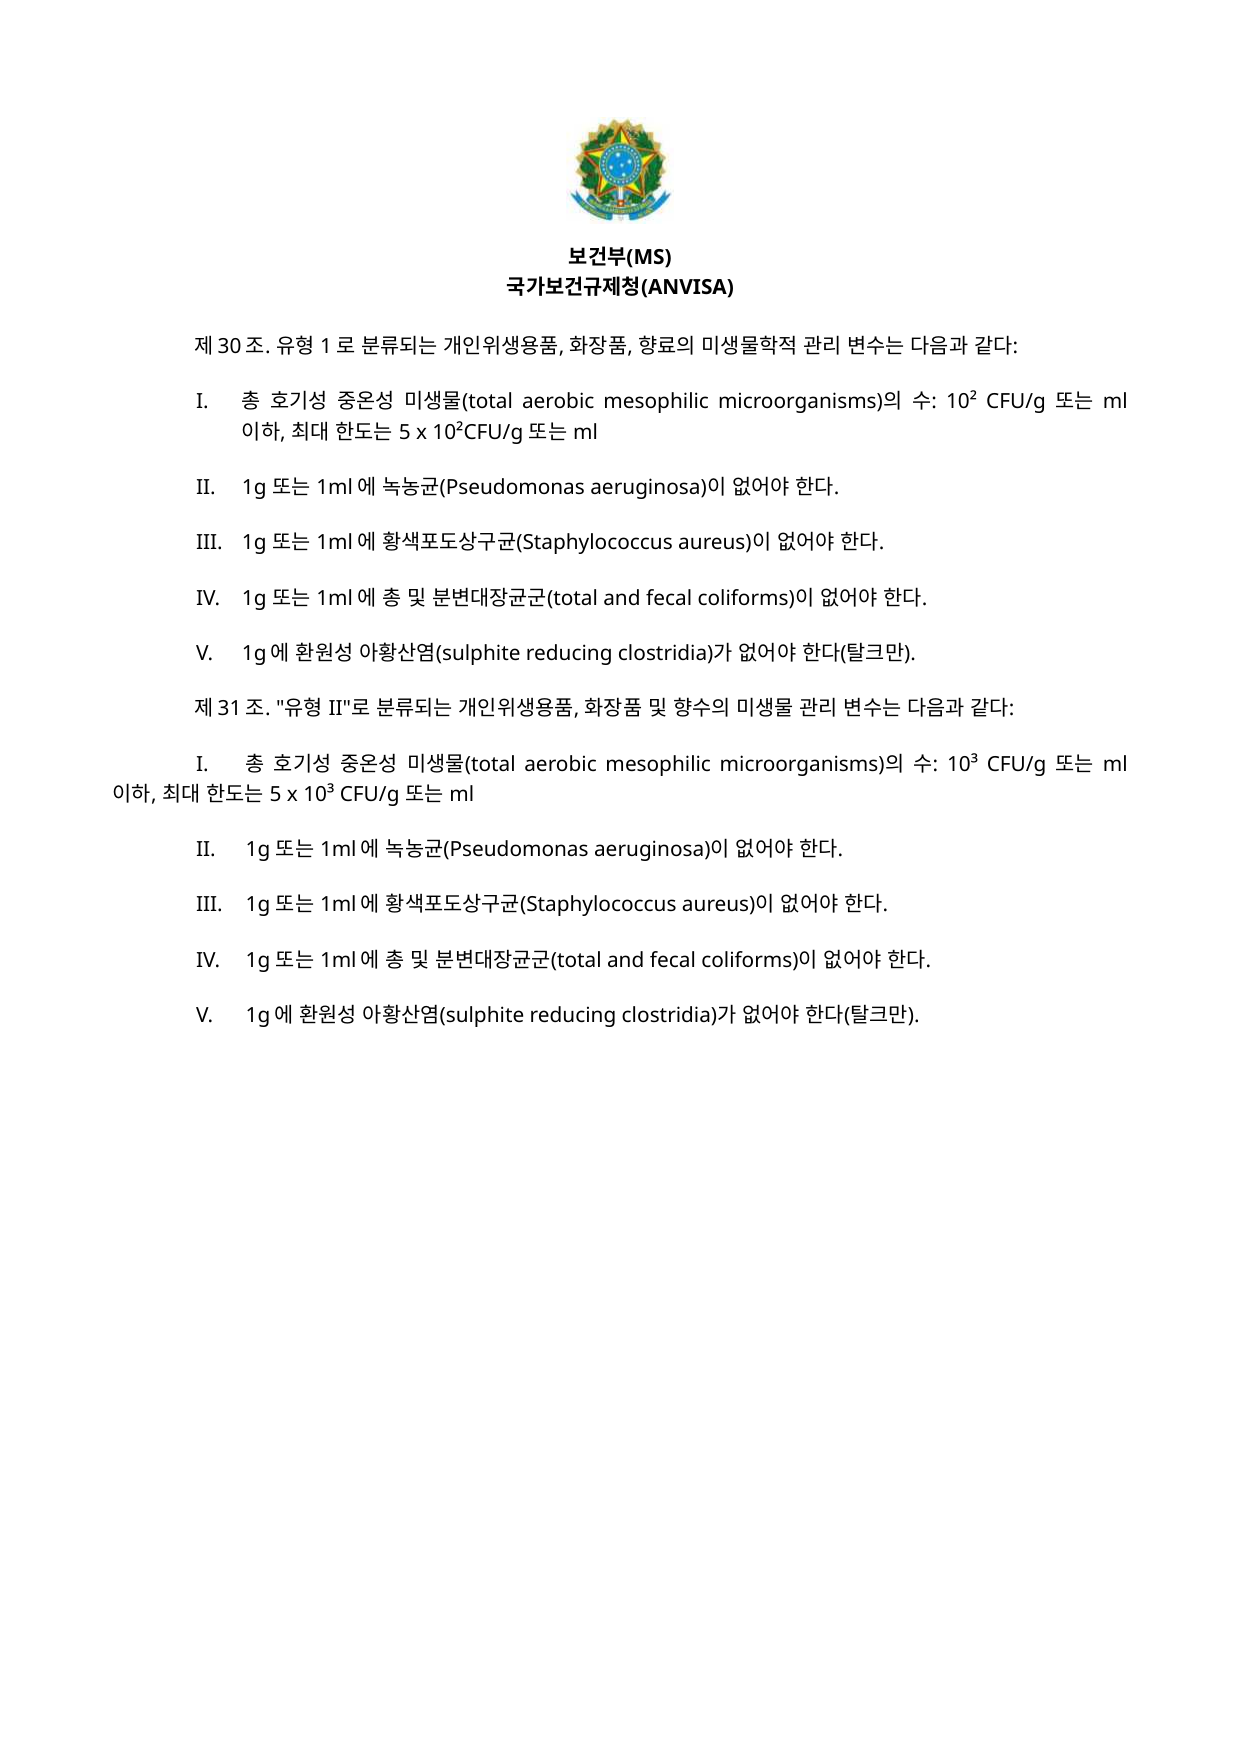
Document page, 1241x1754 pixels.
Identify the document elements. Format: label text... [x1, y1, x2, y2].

list 1g 또는 1ml에 총 및 분변대장균군(total and fecal coliforms)이 없어야 한다. [112, 943, 1128, 973]
list 1g에 환원성 아황산염(sulphite reducing clostridia)가 없어야 한다(탈크만). [196, 636, 1128, 666]
list 1g 또는 1ml에 황색포도상구균(Staphylococcus aureus)이 없어야 한다. [112, 888, 1128, 918]
list 총 호기성 중온성 미생물(total aerobic mesophilic microorganisms)의 수: 10² CFU/g 또는 ml 이하, 최대 한도는 5 x 10²CFU/g 또는 ml [196, 384, 1128, 445]
list 1g 또는 1ml에 녹농균(Pseudomonas aeruginosa)이 없어야 한다. [112, 832, 1128, 863]
list 1g 또는 1ml에 녹농균(Pseudomonas aeruginosa)이 없어야 한다. [196, 470, 1128, 501]
list 1g 또는 1ml에 황색포도상구균(Staphylococcus aureus)이 없어야 한다. [196, 526, 1128, 556]
list 제31조. "유형 II"로 분류되는 개인위생용품, 화장품 및 향수의 미생물 관리 변수는 다음과 같다: [112, 691, 1128, 722]
list 제30조. 유형 1로 분류되는 개인위생용품, 화장품, 향료의 미생물학적 관리 변수는 다음과 같다: [112, 329, 1128, 359]
picture [566, 117, 674, 224]
list 1g 또는 1ml에 총 및 분변대장균군(total and fecal coliforms)이 없어야 한다. [196, 581, 1128, 611]
list 1g에 환원성 아황산염(sulphite reducing clostridia)가 없어야 한다(탈크만). [112, 998, 1128, 1029]
list 총 호기성 중온성 미생물(total aerobic mesophilic microorganisms)의 수: 10³ CFU/g 또는 ml 이하, 최대 한도는 5 x 10³ CFU/g 또는 ml [112, 747, 1128, 807]
